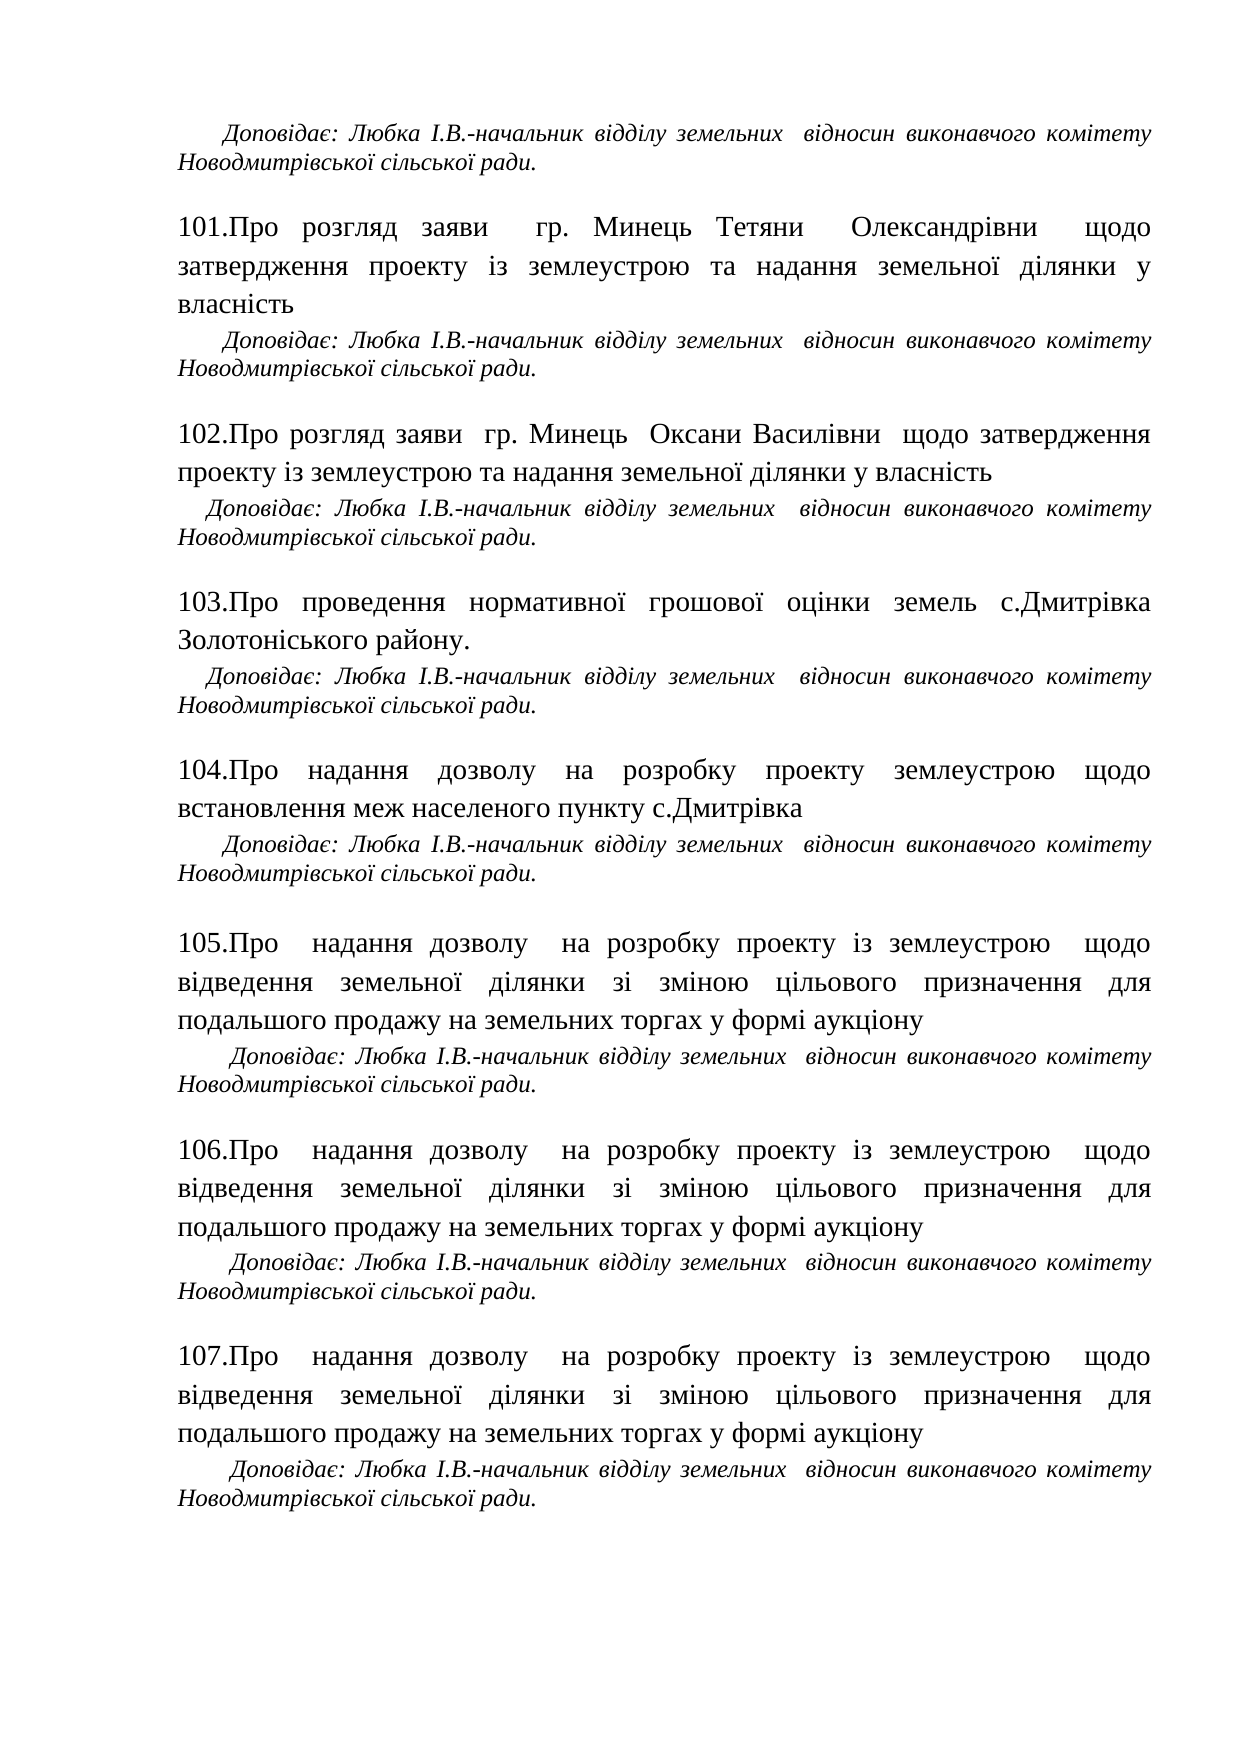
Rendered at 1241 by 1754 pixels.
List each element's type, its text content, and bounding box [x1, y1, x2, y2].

text Доповідає: Любка І.В.-начальник відділу земельних відносин виконавчого комітету Новодмитрівської сільської ради. [177, 325, 1152, 382]
text 102.Про розгляд заяви гр. Минець Оксани Василівни щодо затвердження проекту із землеустрою та надання земельної ділянки у власність [177, 416, 1152, 488]
text 105.Про надання дозволу на розробку проекту із землеустрою щодо відведення земельної ділянки зі зміною цільового призначення для подальшого продажу на земельних торгах у формі аукціону [177, 925, 1152, 1036]
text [177, 118, 1152, 176]
text Доповідає: Любка І.В.-начальник відділу земельних відносин виконавчого комітету Новодмитрівської сільської ради. [177, 1247, 1152, 1305]
text 103.Про проведення нормативної грошової оцінки земель с.Дмитрівка Золотоніського району. [177, 584, 1152, 656]
text Доповідає: Любка І.В.-начальник відділу земельних відносин виконавчого комітету Новодмитрівської сільської ради. [177, 1454, 1152, 1512]
text 107.Про надання дозволу на розробку проекту із землеустрою щодо відведення земельної ділянки зі зміною цільового призначення для подальшого продажу на земельних торгах у формі аукціону [177, 1338, 1152, 1449]
text 106.Про надання дозволу на розробку проекту із землеустрою щодо відведення земельної ділянки зі зміною цільового призначення для подальшого продажу на земельних торгах у формі аукціону [177, 1132, 1152, 1242]
text Доповідає: Любка І.В.-начальник відділу земельних відносин виконавчого комітету Новодмитрівської сільської ради. [177, 1041, 1152, 1098]
text Доповідає: Любка І.В.-начальник відділу земельних відносин виконавчого комітету Новодмитрівської сільської ради. [177, 493, 1152, 550]
text 101.Про розгляд заяви гр. Минець Тетяни Олександрівни щодо затвердження проекту із землеустрою та надання земельної ділянки у власність [177, 209, 1152, 320]
text Доповідає: Любка І.В.-начальник відділу земельних відносин виконавчого комітету Новодмитрівської сільської ради. [177, 829, 1152, 887]
text 104.Про надання дозволу на розробку проекту землеустрою щодо встановлення меж населеного пункту с.Дмитрівка [177, 752, 1152, 824]
text Доповідає: Любка І.В.-начальник відділу земельних відносин виконавчого комітету Новодмитрівської сільської ради. [177, 661, 1152, 718]
